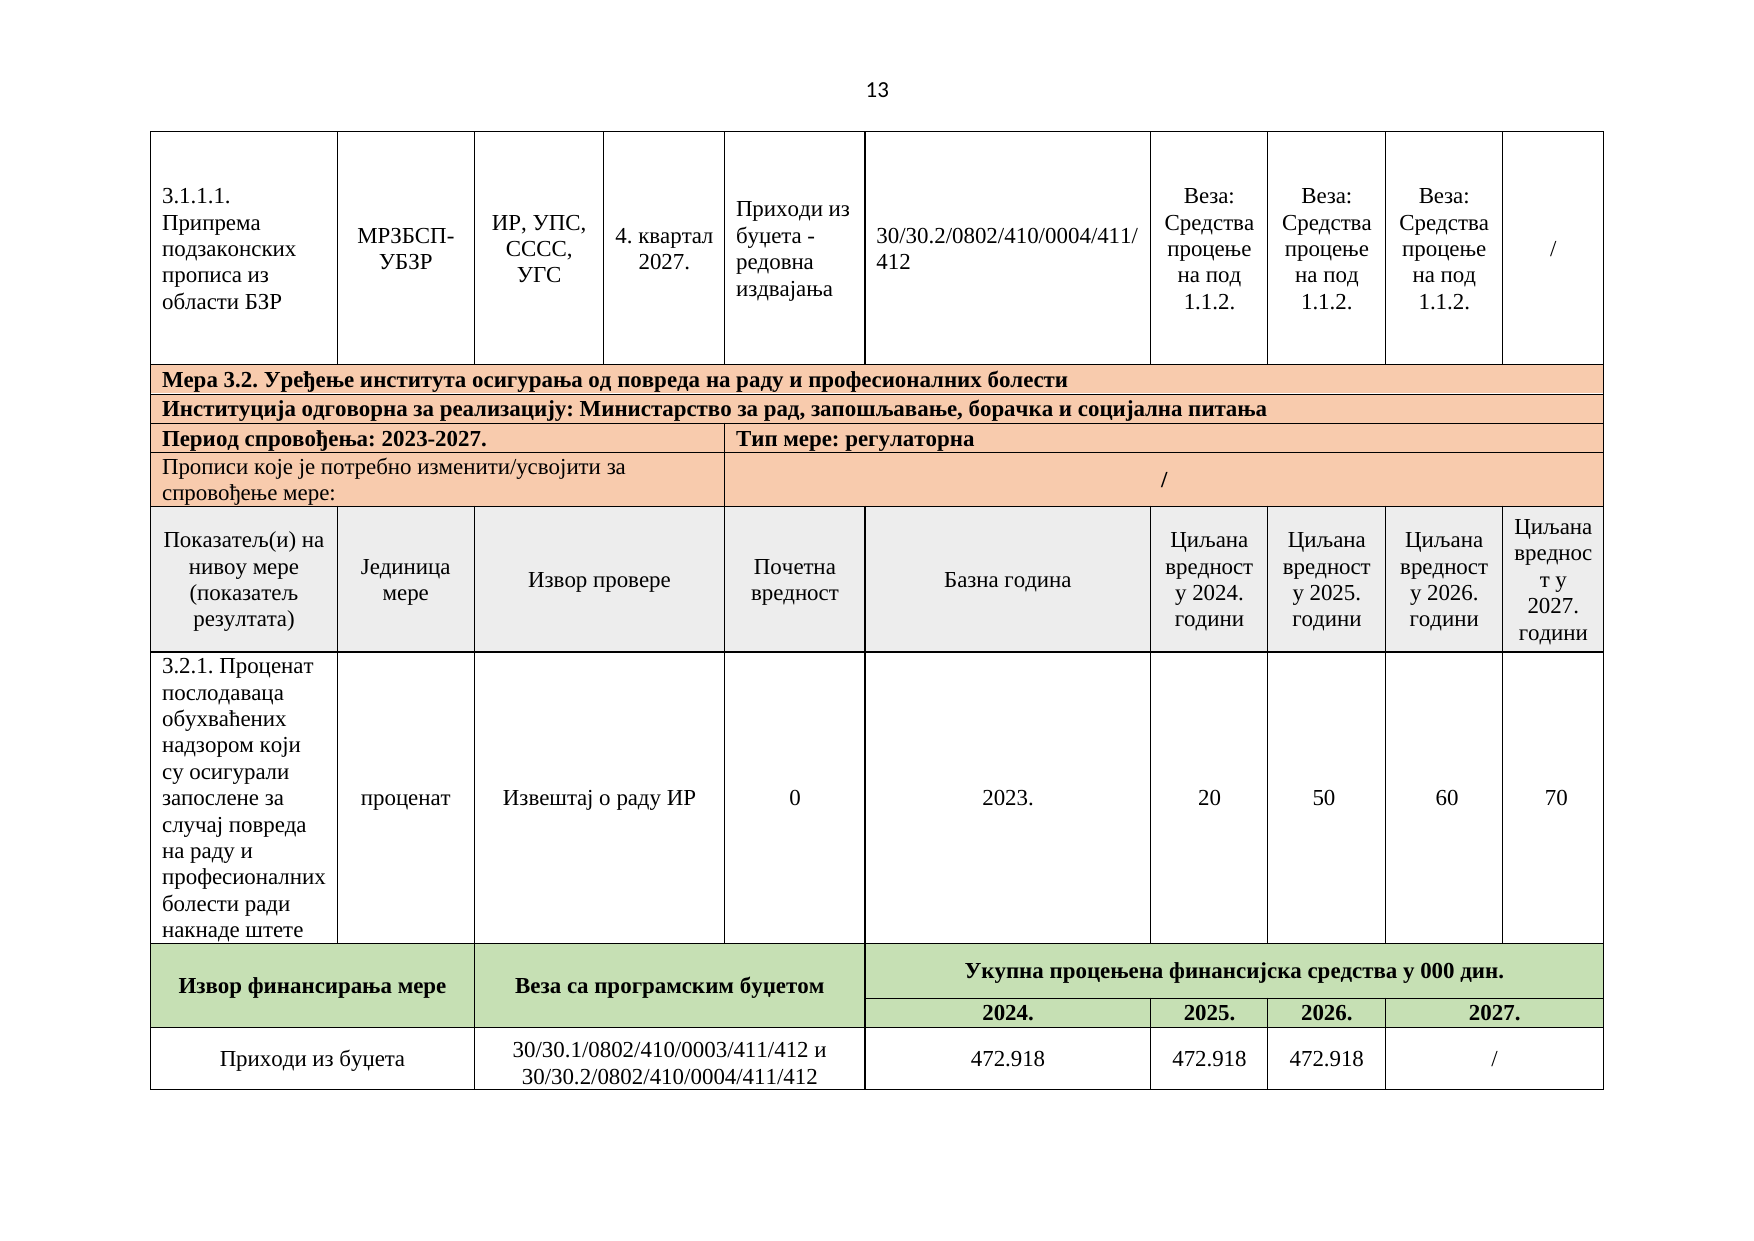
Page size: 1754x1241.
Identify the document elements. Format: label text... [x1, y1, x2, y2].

table_cell 2026. [1268, 999, 1385, 1027]
table_cell Показатељ(и) на нивоу мере (показатељ резултата) [151, 507, 337, 651]
table_cell Приходи из буџета - редовна издвајања [725, 132, 864, 364]
table_cell Веза: Средства процењена под 1.1.2. [1386, 132, 1502, 364]
table_cell Укупна процењена финансијска средства у 000 дин. [866, 944, 1603, 998]
table_cell Прописи које је потребно изменити/усвојити за спровођење мере: [151, 453, 724, 506]
table_cell 2023. [866, 653, 1150, 942]
table_cell 0 [725, 653, 864, 942]
table_cell Циљана вредност у 2026. години [1386, 507, 1502, 651]
table_cell 3.2.1. Проценат послодаваца обухваћених надзором који су осигурали запослене за случај повреда на раду и професионалних болести ради накнаде штете [151, 653, 337, 942]
table_cell Период спровођења: 2023-2027. [151, 424, 724, 452]
table_cell 472.918 [1268, 1028, 1385, 1089]
table_cell 30/30.2/0802/410/0004/411/412 [866, 132, 1150, 364]
table_cell Приходи из буџета [151, 1028, 474, 1089]
table_cell 60 [1386, 653, 1502, 942]
table_cell Извор провере [475, 507, 724, 651]
table_cell Извор финансирања мере [151, 944, 474, 1027]
table_cell Тип мере: регулаторна [725, 424, 1603, 452]
table_cell Јединица мере [338, 507, 474, 651]
table_cell 20 [1151, 653, 1267, 942]
table_cell 2024. [866, 999, 1150, 1027]
table_cell Институција одговорна за реализацију: Министарство за рад, запошљавање, борачка и социјална питања [151, 395, 1603, 423]
table_cell Циљана вредност у 2025. години [1268, 507, 1385, 651]
table_cell Веза са програмским буџетом [475, 944, 864, 1027]
table_cell / [725, 453, 1603, 506]
table_cell Циљана вредност у 2027. години [1503, 507, 1603, 651]
table_cell ИР, УПС, СССС, УГС [475, 132, 603, 364]
table_cell 50 [1268, 653, 1385, 942]
table_cell Базна година [866, 507, 1150, 651]
table_cell 70 [1503, 653, 1603, 942]
table_cell 3.1.1.1. Припрема подзаконских прописа из области БЗР [151, 132, 337, 364]
table_cell 2025. [1151, 999, 1267, 1027]
table_cell Почетна вредност [725, 507, 864, 651]
table_cell 4. квартал 2027. [604, 132, 724, 364]
table_cell проценат [338, 653, 474, 942]
table_cell Веза: Средства процењена под 1.1.2. [1151, 132, 1267, 364]
table_cell 30/30.1/0802/410/0003/411/412 и 30/30.2/0802/410/0004/411/412 [475, 1028, 864, 1089]
table_cell Циљана вредност у 2024. години [1151, 507, 1267, 651]
table_cell Извештај о раду ИР [475, 653, 724, 942]
table_cell МРЗБСП-УБЗР [338, 132, 474, 364]
table_cell 472.918 [866, 1028, 1150, 1089]
table_cell / [1503, 132, 1603, 364]
table_cell / [1386, 1028, 1603, 1089]
table_cell Веза: Средства процењена под 1.1.2. [1268, 132, 1385, 364]
table_cell Мера 3.2. Уређење института осигурања од повреда на раду и професионалних болести [151, 365, 1603, 393]
table_cell 472.918 [1151, 1028, 1267, 1089]
table_cell 2027. [1386, 999, 1603, 1027]
